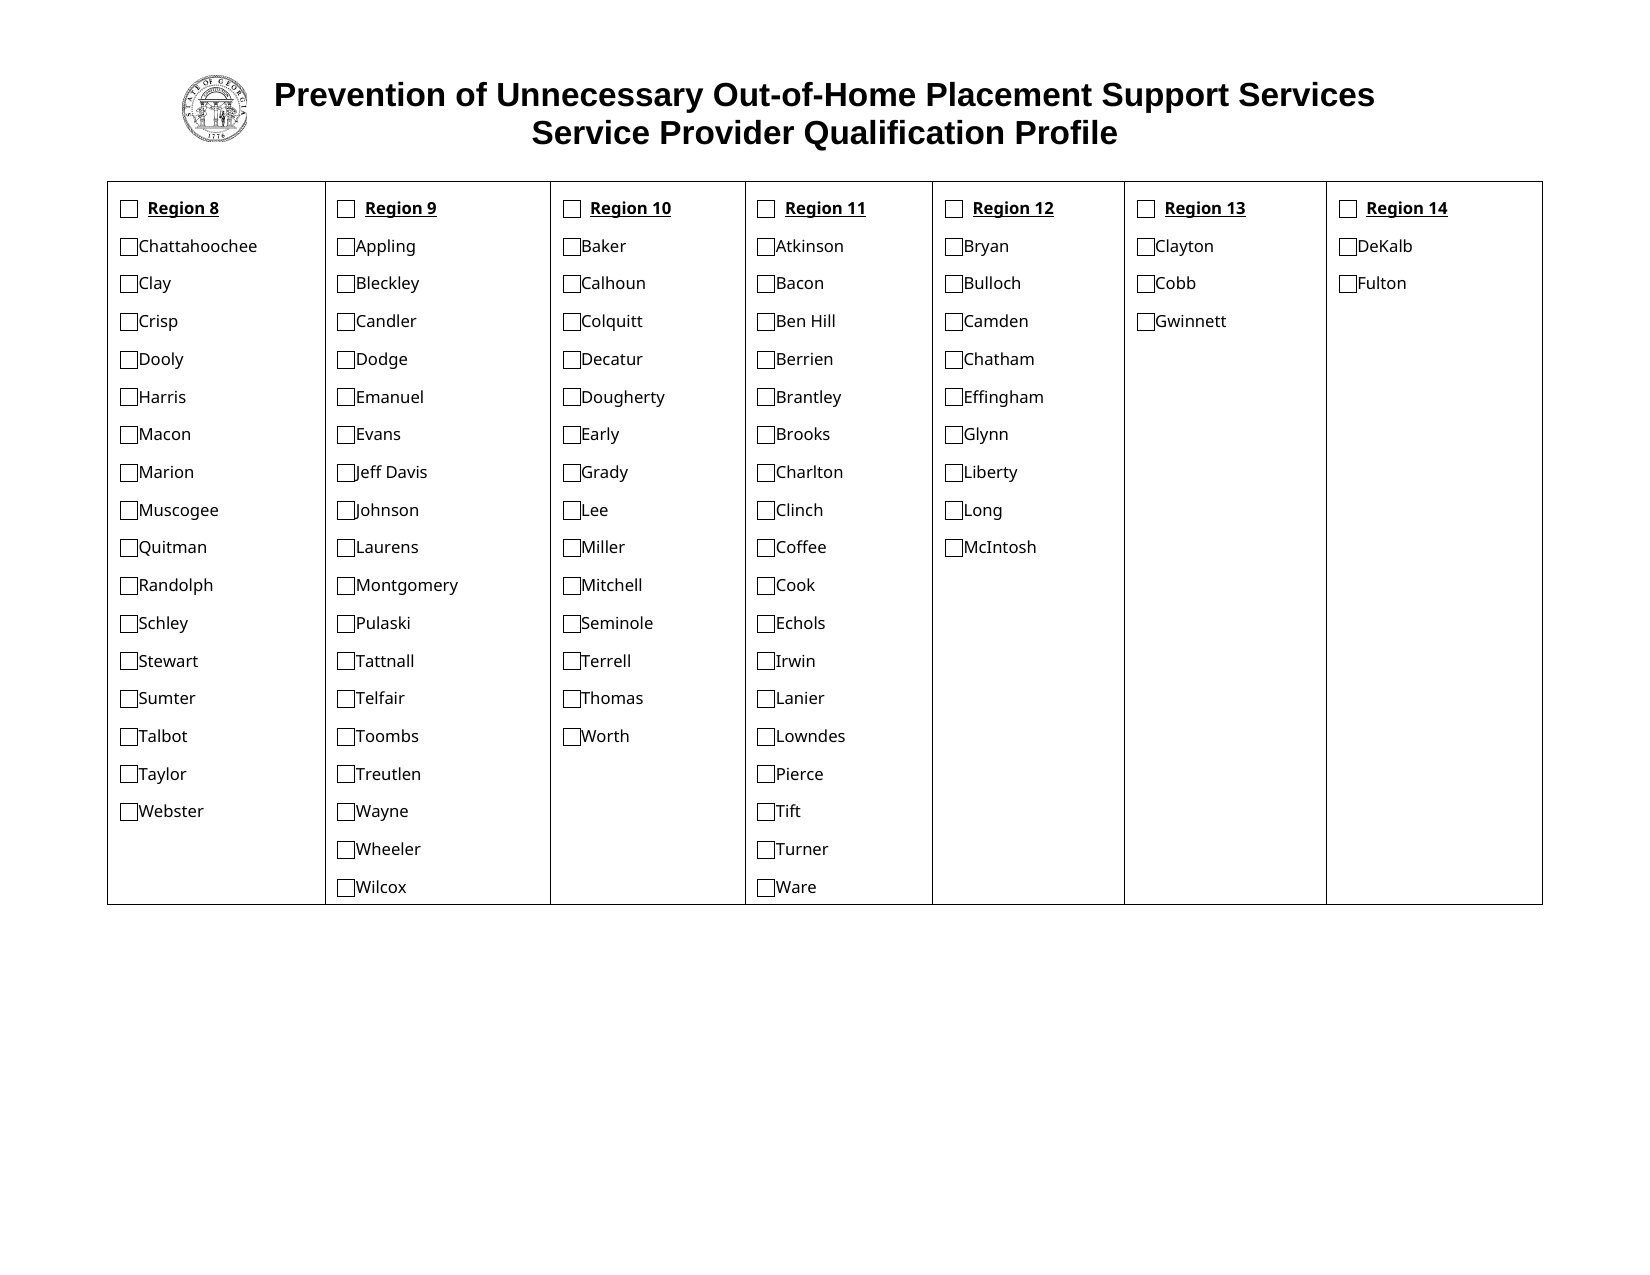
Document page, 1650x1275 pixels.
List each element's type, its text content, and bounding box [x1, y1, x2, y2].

table_cell Region 11 Atkinson Bacon Ben Hill Berrien Brantley Brooks Charlton Clinch Coffee Cook Echols Irwin Lanier Lowndes Pierce Tift Turner Ware [746, 182, 932, 904]
table_cell Region 13 Clayton Cobb Gwinnett [1125, 182, 1326, 904]
picture [181, 75, 247, 141]
table_cell Region 12 Bryan Bulloch Camden Chatham Effingham Glynn Liberty Long McIntosh [933, 182, 1124, 904]
table_cell Region 8 Chattahoochee Clay Crisp Dooly Harris Macon Marion Muscogee Quitman Randolph Schley Stewart Sumter Talbot Taylor Webster [108, 182, 325, 904]
table_cell Region 10 Baker Calhoun Colquitt Decatur Dougherty Early Grady Lee Miller Mitchell Seminole Terrell Thomas Worth [551, 182, 745, 904]
table_cell Region 14 DeKalb Fulton [1327, 182, 1542, 904]
table_cell Region 9 Appling Bleckley Candler Dodge Emanuel Evans Jeff Davis Johnson Laurens Montgomery Pulaski Tattnall Telfair Toombs Treutlen Wayne Wheeler Wilcox [326, 182, 550, 904]
